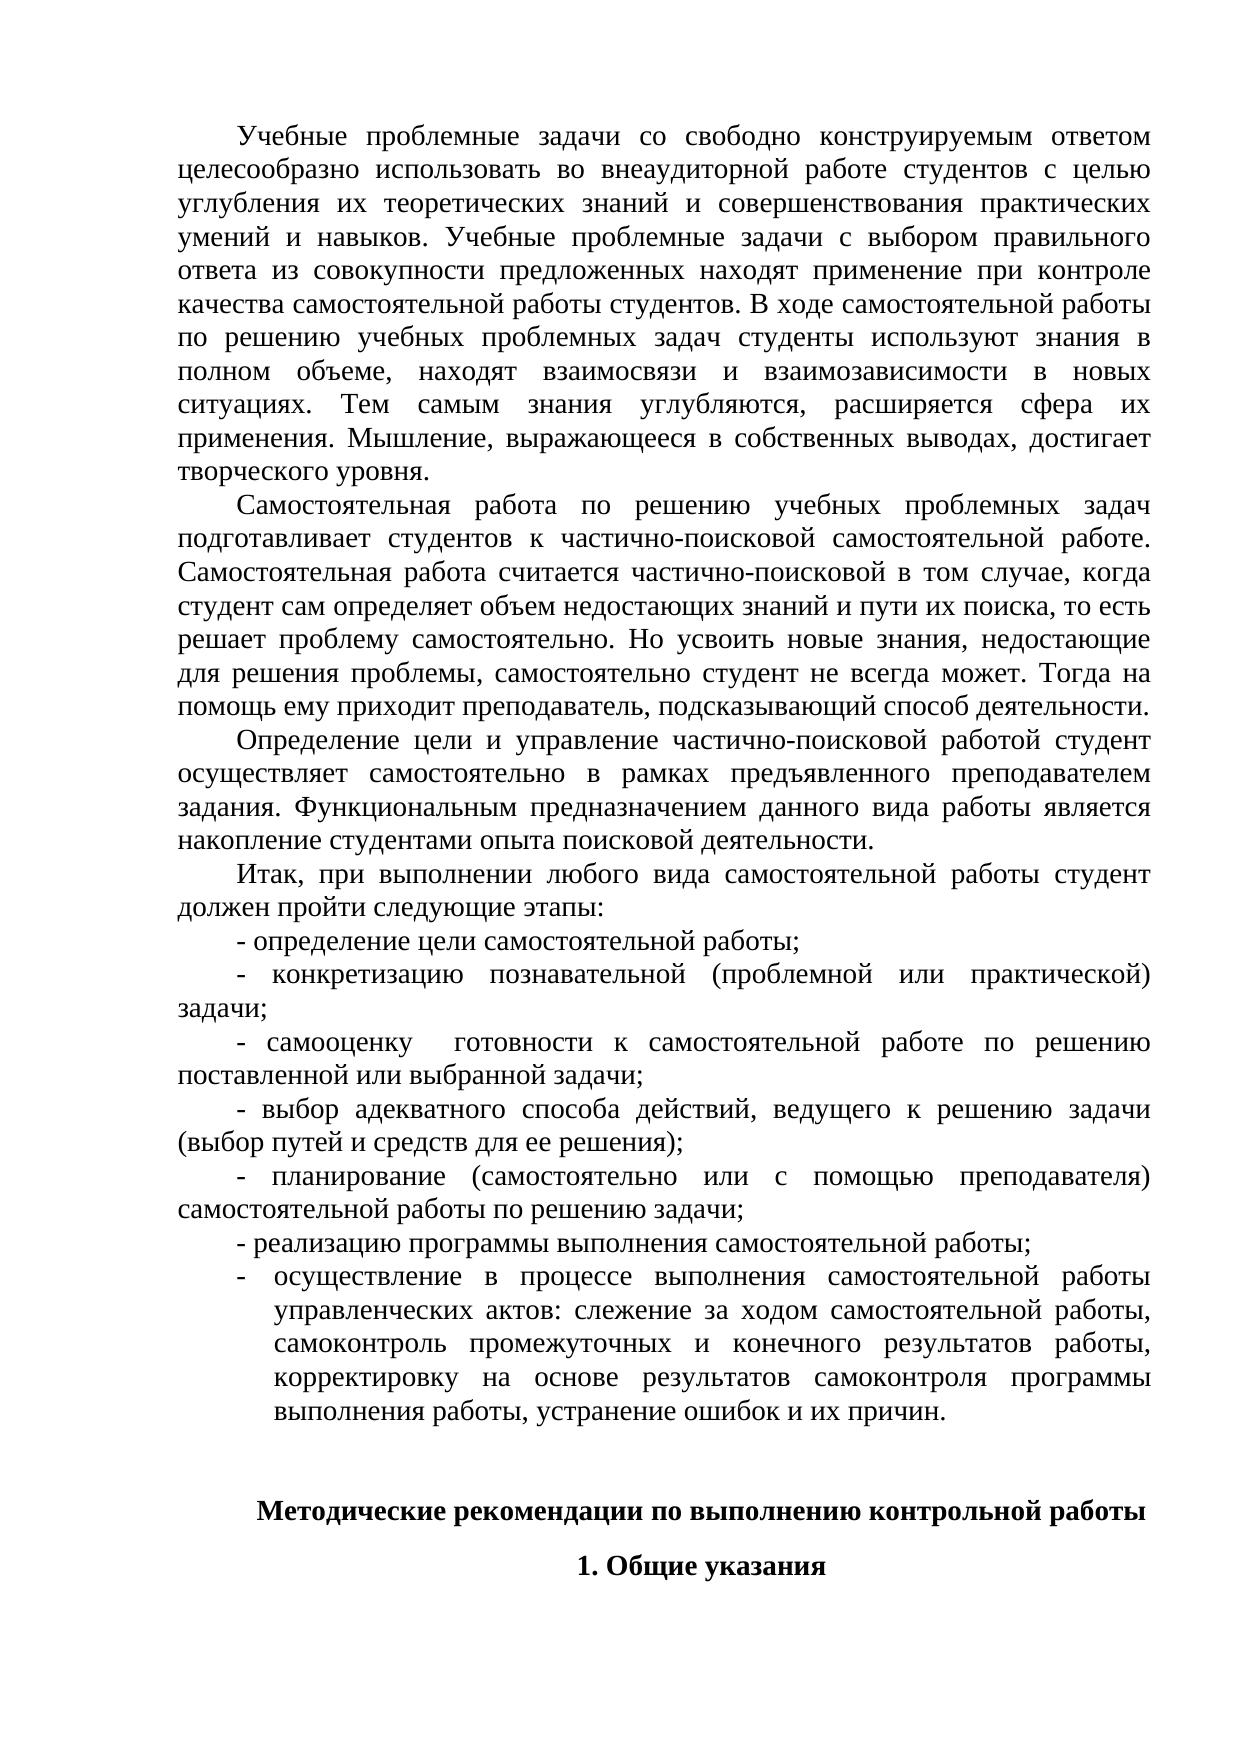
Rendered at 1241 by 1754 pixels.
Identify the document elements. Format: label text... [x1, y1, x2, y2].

text - реализацию программы выполнения самостоятельной работы; [177, 1225, 1152, 1258]
text Самостоятельная работа по решению учебных проблемных задач подготавливает студентов к частично-поисковой самостоятельной работе. Самостоятельная работа считается частично-поисковой в том случае, когда студент сам определяет объем недостающих знаний и пути их поиска, то есть решает проблему самостоятельно. Но усвоить новые знания, недостающие для решения проблемы, самостоятельно студент не всегда может. Тогда на помощь ему приходит преподаватель, подсказывающий способ деятельности. [177, 487, 1152, 722]
text Методические рекомендации по выполнению контрольной работы [177, 1493, 1152, 1527]
text Определение цели и управление частично-поисковой работой студент осуществляет самостоятельно в рамках предъявленного преподавателем задания. Функциональным предназначением данного вида работы является накопление студентами опыта поисковой деятельности. [177, 722, 1152, 856]
text - определение цели самостоятельной работы; [177, 923, 1152, 957]
text - планирование (самостоятельно или с помощью преподавателя) самостоятельной работы по решению задачи; [177, 1158, 1152, 1225]
text - конкретизацию познавательной (проблемной или практической) задачи; [177, 957, 1152, 1024]
list осуществление в процессе выполнения самостоятельной работы управленческих актов: слежение за ходом самостоятельной работы, самоконтроль промежуточных и конечного результатов работы, корректировку на основе результатов самоконтроля программы выполнения работы, устранение ошибок и их причин. [236, 1258, 1152, 1426]
text - выбор адекватного способа действий, ведущего к решению задачи (выбор путей и средств для ее решения); [177, 1091, 1152, 1158]
text 1. Общие указания [177, 1548, 1152, 1581]
text - самооценку готовности к самостоятельной работе по решению поставленной или выбранной задачи; [177, 1024, 1152, 1091]
text Итак, при выполнении любого вида самостоятельной работы студент должен пройти следующие этапы: [177, 856, 1152, 923]
text Учебные проблемные задачи со свободно конструируемым ответом целесообразно использовать во внеаудиторной работе студентов с целью углубления их теоретических знаний и совершенствования практических умений и навыков. Учебные проблемные задачи с выбором правильного ответа из совокупности предложенных находят применение при контроле качества самостоятельной работы студентов. В ходе самостоятельной работы по решению учебных проблемных задач студенты используют знания в полном объеме, находят взаимосвязи и взаимозависимости в новых ситуациях. Тем самым знания углубляются, расширяется сфера их применения. Мышление, выражающееся в собственных выводах, достигает творческого уровня. [177, 118, 1152, 487]
